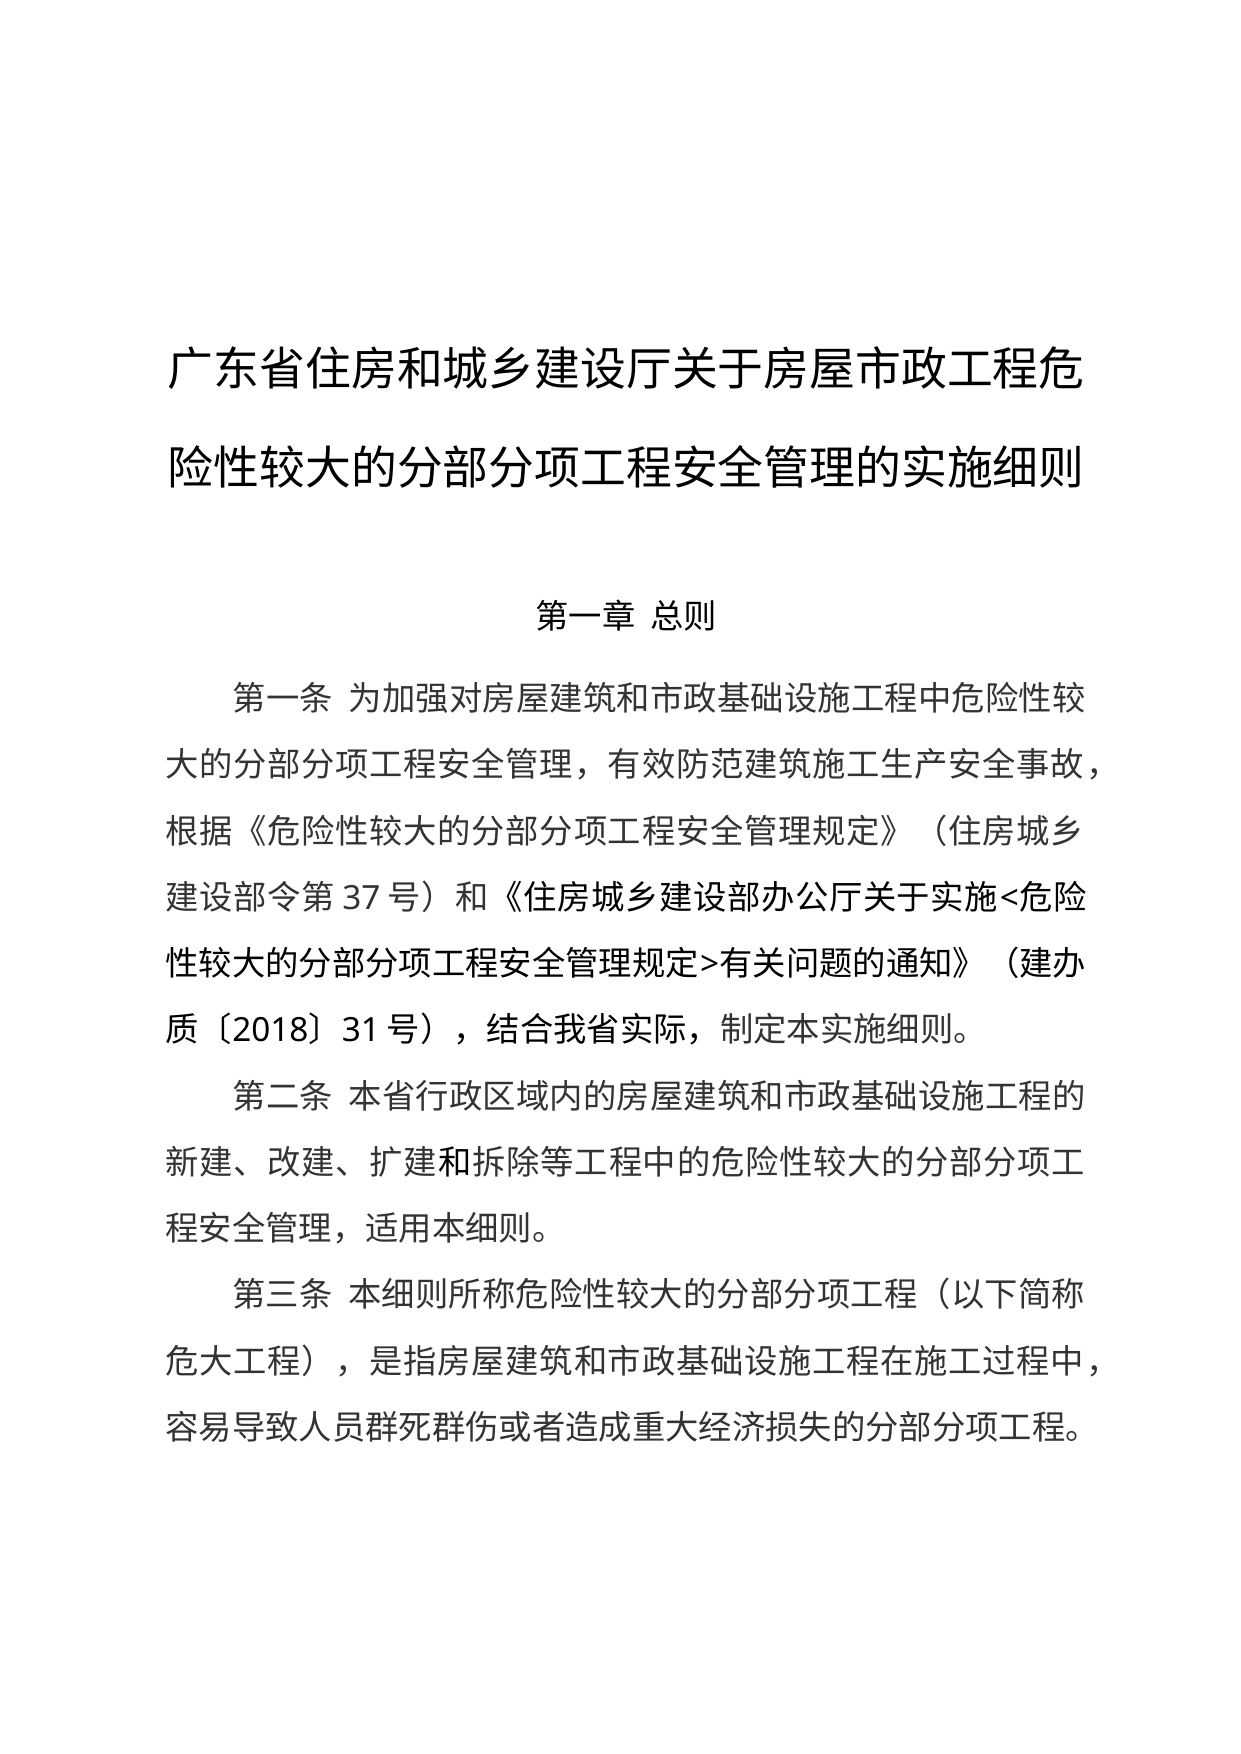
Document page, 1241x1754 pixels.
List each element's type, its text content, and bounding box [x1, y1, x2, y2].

text 广东省住房和城乡建设厅关于房屋市政工程危险性较大的分部分项工程安全管理的实施细则 [165, 315, 1087, 514]
text 第二条 本省行政区域内的房屋建筑和市政基础设施工程的新建、改建、扩建和拆除等工程中的危险性较大的分部分项工程安全管理，适用本细则。 [165, 1060, 1087, 1259]
text 第三条 本细则所称危险性较大的分部分项工程（以下简称危大工程），是指房屋建筑和市政基础设施工程在施工过程中，容易导致人员群死群伤或者造成重大经济损失的分部分项工程。 [165, 1259, 1087, 1458]
text 第一条 为加强对房屋建筑和市政基础设施工程中危险性较大的分部分项工程安全管理，有效防范建筑施工生产安全事故，根据《危险性较大的分部分项工程安全管理规定》（住房城乡建设部令第37号）和《住房城乡建设部办公厅关于实施<危险性较大的分部分项工程安全管理规定>有关问题的通知》（建办质〔2018〕31号），结合我省实际，制定本实施细则。 [165, 663, 1087, 1060]
text 第一章 总则 [165, 580, 1087, 647]
